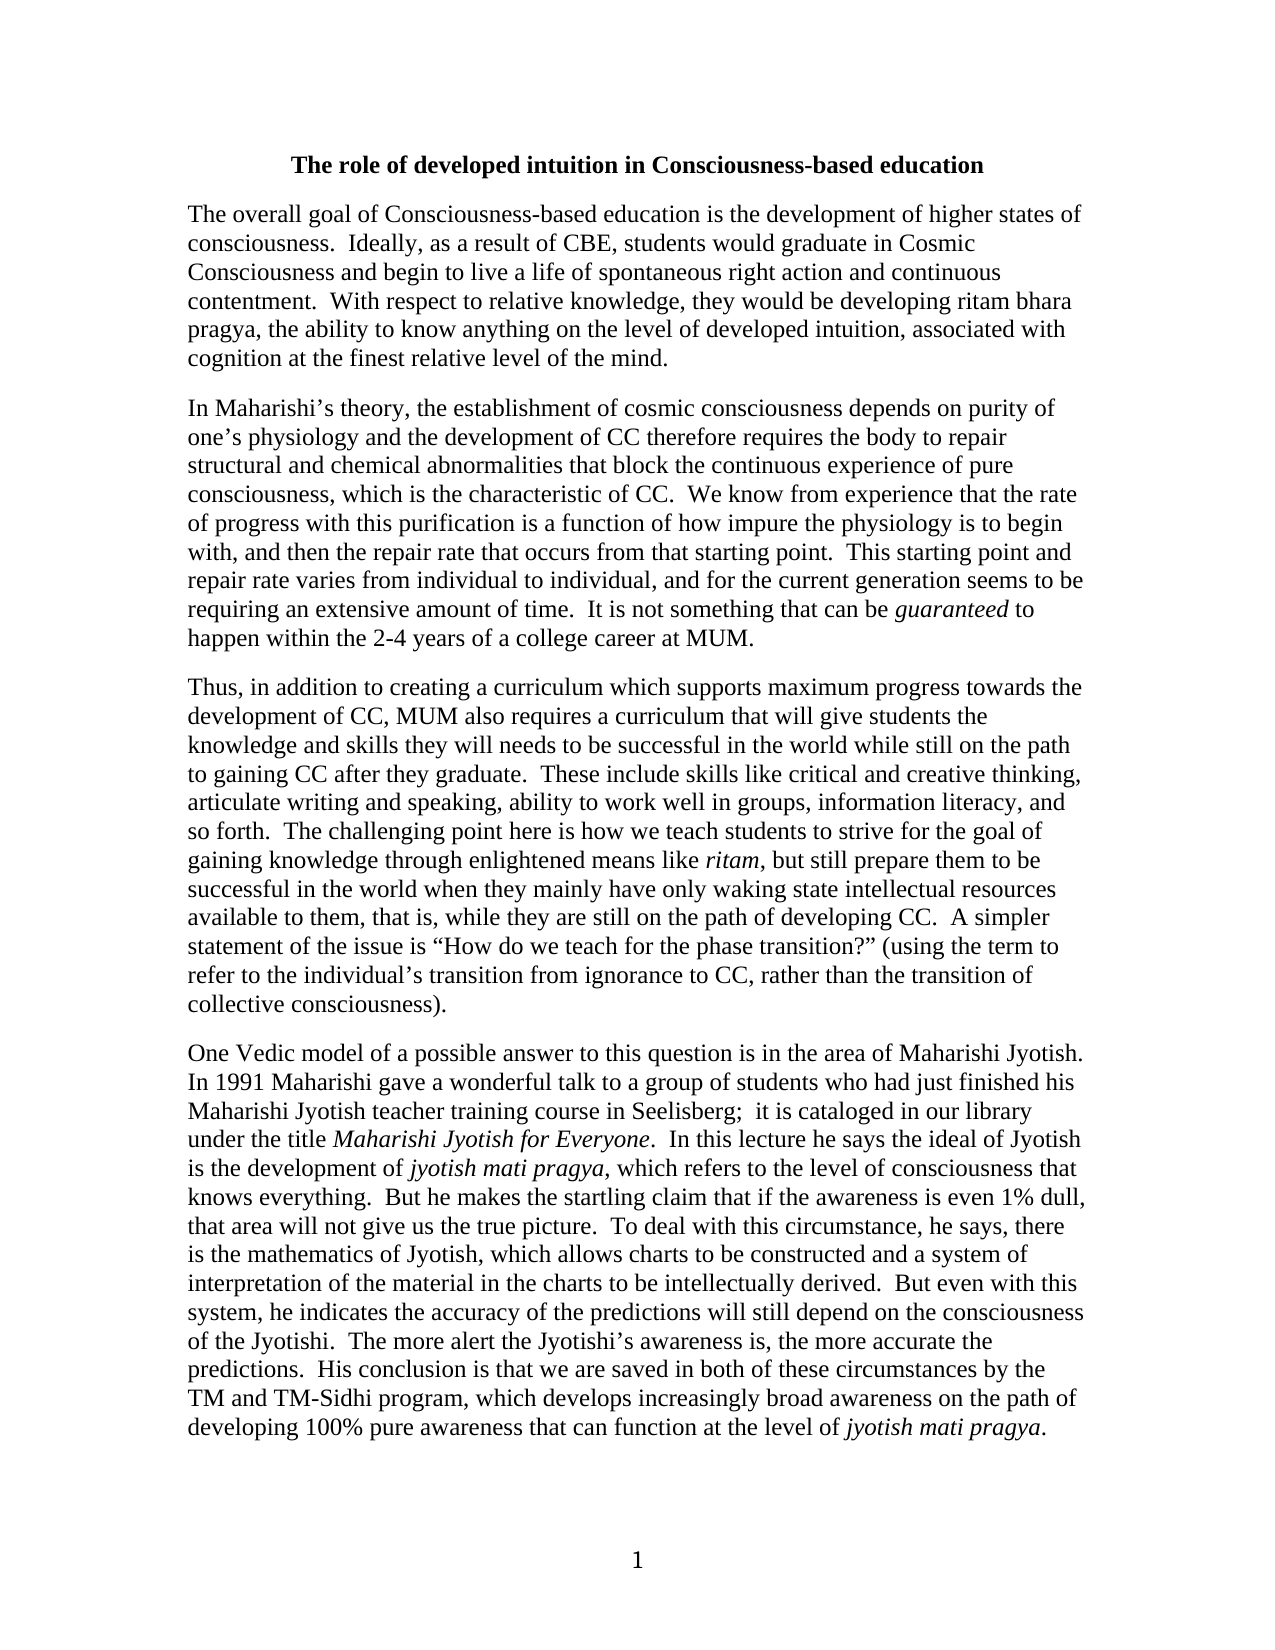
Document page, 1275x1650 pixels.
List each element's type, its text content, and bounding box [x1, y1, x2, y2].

text One Vedic model of a possible answer to this question is in the area of Maharishi Jyotish. In 1991 Maharishi gave a wonderful talk to a group of students who had just finished his Maharishi Jyotish teacher training course in Seelisberg; it is cataloged in our library under the title Maharishi Jyotish for Everyone. In this lecture he says the ideal of Jyotish is the development of jyotish mati pragya, which refers to the level of consciousness that knows everything. But he makes the startling claim that if the awareness is even 1% dull, that area will not give us the true picture. To deal with this circumstance, he says, there is the mathematics of Jyotish, which allows charts to be constructed and a system of interpretation of the material in the charts to be intellectually derived. But even with this system, he indicates the accuracy of the predictions will still depend on the consciousness of the Jyotishi. The more alert the Jyotishi’s awareness is, the more accurate the predictions. His conclusion is that we are saved in both of these circumstances by the TM and TM-Sidhi program, which develops increasingly broad awareness on the path of developing 100% pure awareness that can function at the level of jyotish mati pragya. [187, 1038, 1087, 1441]
text Thus, in addition to creating a curriculum which supports maximum progress towards the development of CC, MUM also requires a curriculum that will give students the knowledge and skills they will needs to be successful in the world while still on the path to gaining CC after they graduate. These include skills like critical and creative thinking, articulate writing and speaking, ability to work well in groups, information literacy, and so forth. The challenging point here is how we teach students to strive for the goal of gaining knowledge through enlightened means like ritam, but still prepare them to be successful in the world when they mainly have only waking state intellectual resources available to them, that is, while they are still on the path of developing CC. A simpler statement of the issue is “How do we teach for the phase transition?” (using the term to refer to the individual’s transition from ignorance to CC, rather than the transition of collective consciousness). [187, 672, 1087, 1017]
text In Maharishi’s theory, the establishment of cosmic consciousness depends on purity of one’s physiology and the development of CC therefore requires the body to repair structural and chemical abnormalities that block the continuous experience of pure consciousness, which is the characteristic of CC. We know from experience that the rate of progress with this purification is a function of how impure the physiology is to begin with, and then the repair rate that occurs from that starting point. This starting point and repair rate varies from individual to individual, and for the current generation seems to be requiring an extensive amount of time. It is not something that can be guaranteed to happen within the 2-4 years of a college career at MUM. [187, 393, 1087, 652]
text The overall goal of Consciousness-based education is the development of higher states of consciousness. Ideally, as a result of CBE, students would graduate in Cosmic Consciousness and begin to live a life of spontaneous right action and continuous contentment. With respect to relative knowledge, they would be developing ritam bhara pragya, the ability to know anything on the level of developed intuition, associated with cognition at the finest relative level of the mind. [187, 199, 1087, 372]
text The role of developed intuition in Consciousness-based education [187, 150, 1087, 179]
